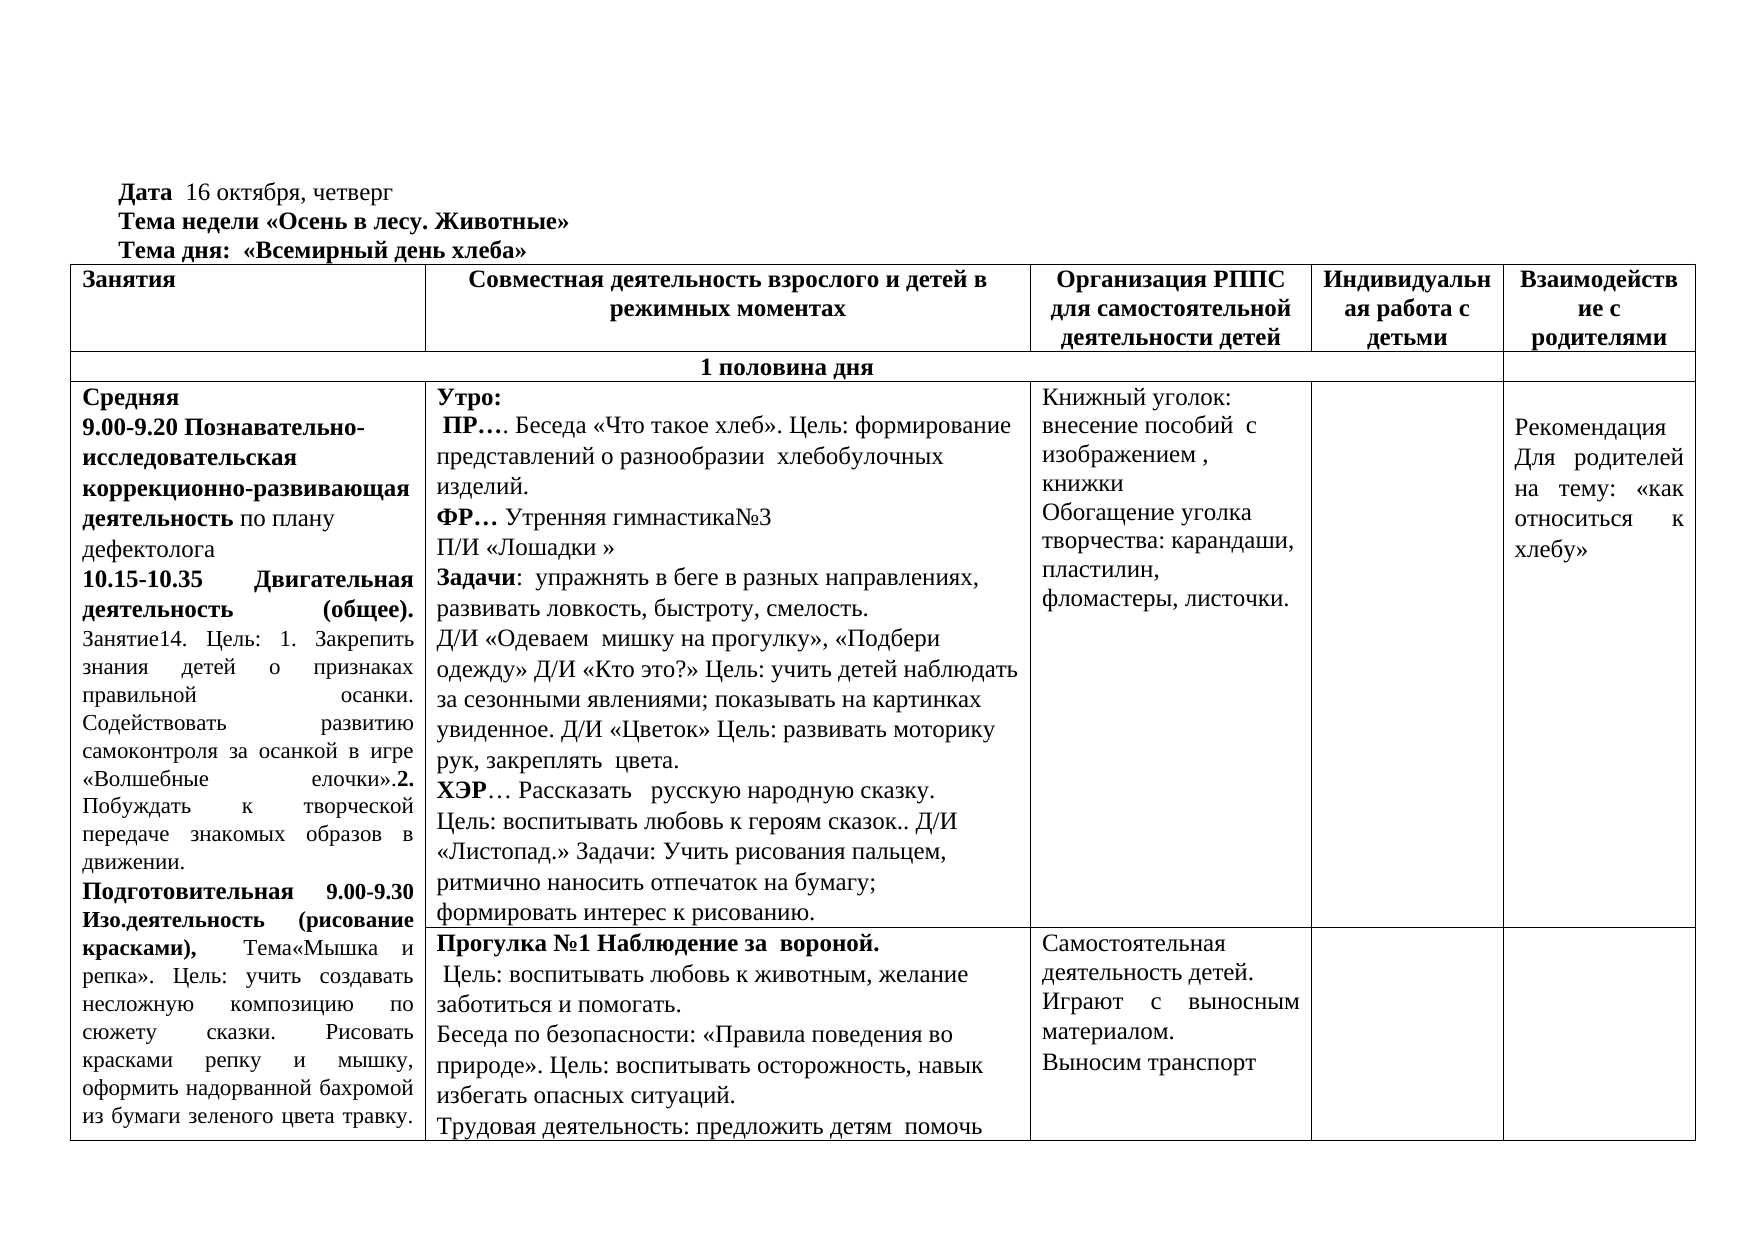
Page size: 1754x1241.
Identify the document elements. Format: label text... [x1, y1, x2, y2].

table_header Взаимодействие с родителями [1504, 265, 1695, 351]
table_cell [1504, 928, 1695, 1139]
table_cell 1 половина дня [71, 352, 1503, 381]
table_cell [1504, 352, 1695, 381]
table_header Индивидуальная работа с детьми [1312, 265, 1503, 351]
text Дата 16 октября, четверг [118, 177, 1636, 206]
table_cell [1031, 928, 1311, 1139]
table_cell Рекомендация Для родителей на тему: «как относиться к хлебу» [1504, 382, 1695, 927]
table_cell [1312, 382, 1503, 927]
table_cell Утро: ПР…. Беседа «Что такое хлеб». Цель: формирование представлений о разнообразии хлебобулочных изделий. ФР… Утренняя гимнастика№3 П/И «Лошадки » Задачи: упражнять в беге в разных направлениях, развивать ловкость, быстроту, смелость. Д/И «Одеваем мишку на прогулку», «Подбери одежду» Д/И «Кто это?» Цель: учить детей наблюдать за сезонными явлениями; показывать на картинках увиденное. Д/И «Цветок» Цель: развивать моторику рук, закреплять цвета. ХЭР… Рассказать русскую народную сказку. Цель: воспитывать любовь к героям сказок.. Д/И «Листопад.» Задачи: Учить рисования пальцем, ритмично наносить отпечаток на бумагу; формировать интерес к рисованию. [426, 382, 1030, 927]
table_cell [426, 928, 1030, 1139]
text Тема дня: «Всемирный день хлеба» [118, 235, 1636, 263]
table_cell [1312, 928, 1503, 1139]
table_header Совместная деятельность взрослого и детей в режимных моментах [426, 265, 1030, 351]
table_cell Средняя 9.00-9.20 Познавательно-исследовательская коррекционно-развивающая деятельность по плану дефектолога 10.15-10.35 Двигательная деятельность (общее). Занятие14. Цель: 1. Закрепить знания детей о признаках правильной осанки. Содействовать развитию самоконтроля за осанкой в игре «Волшебные елочки».2. Побуждать к творческой передаче знакомых образов в движении. Подготовительная 9.00-9.30 Изо.деятельность (рисование красками), Тема«Мышка и репка». Цель: учить создавать несложную композицию по сюжету сказки. Рисовать красками репку и мышку, оформить надорванной бахромой из бумаги зеленого цвета травку. Развивать воображение и мышление. (И.А. Лыкова, стр. 38-39 9.35-10.05 Познавательно-исследовательская деятельность. Коррекционно-развивающая деятельность (развитие мышления и ФЭМП) по плану педагога-дефектолога 10.15-10.45 Двигательная деятельность (общее). Занятие№14. Цель: 1. Закрепить знания детей о признаках правильной осанки. Содействовать развитию самоконтроля за осанкой в игре «Волшебные елочки».2. Побуждать к творческой передаче знакомых образов в движении. Следить за силовыми усилиями при выполнении упражнений.3. Закрепить умение бросать вдаль мешочки, используя бросок от головы одной рукой.4. Упражнять детей в беге с ускорением в подвижной игре «Быстро возьми предмет».(Н.В. Полтавцева, стр. 50-51). [71, 382, 425, 1139]
table_header Занятия [71, 265, 425, 351]
table_cell Книжный уголок: внесение пособий с изображением , книжки Обогащение уголка творчества: карандаши, пластилин, фломастеры, листочки. [1031, 382, 1311, 927]
table_header Организация РППС для самостоятельной деятельности детей [1031, 265, 1311, 351]
text Тема недели «Осень в лесу. Животные» [118, 206, 1636, 235]
